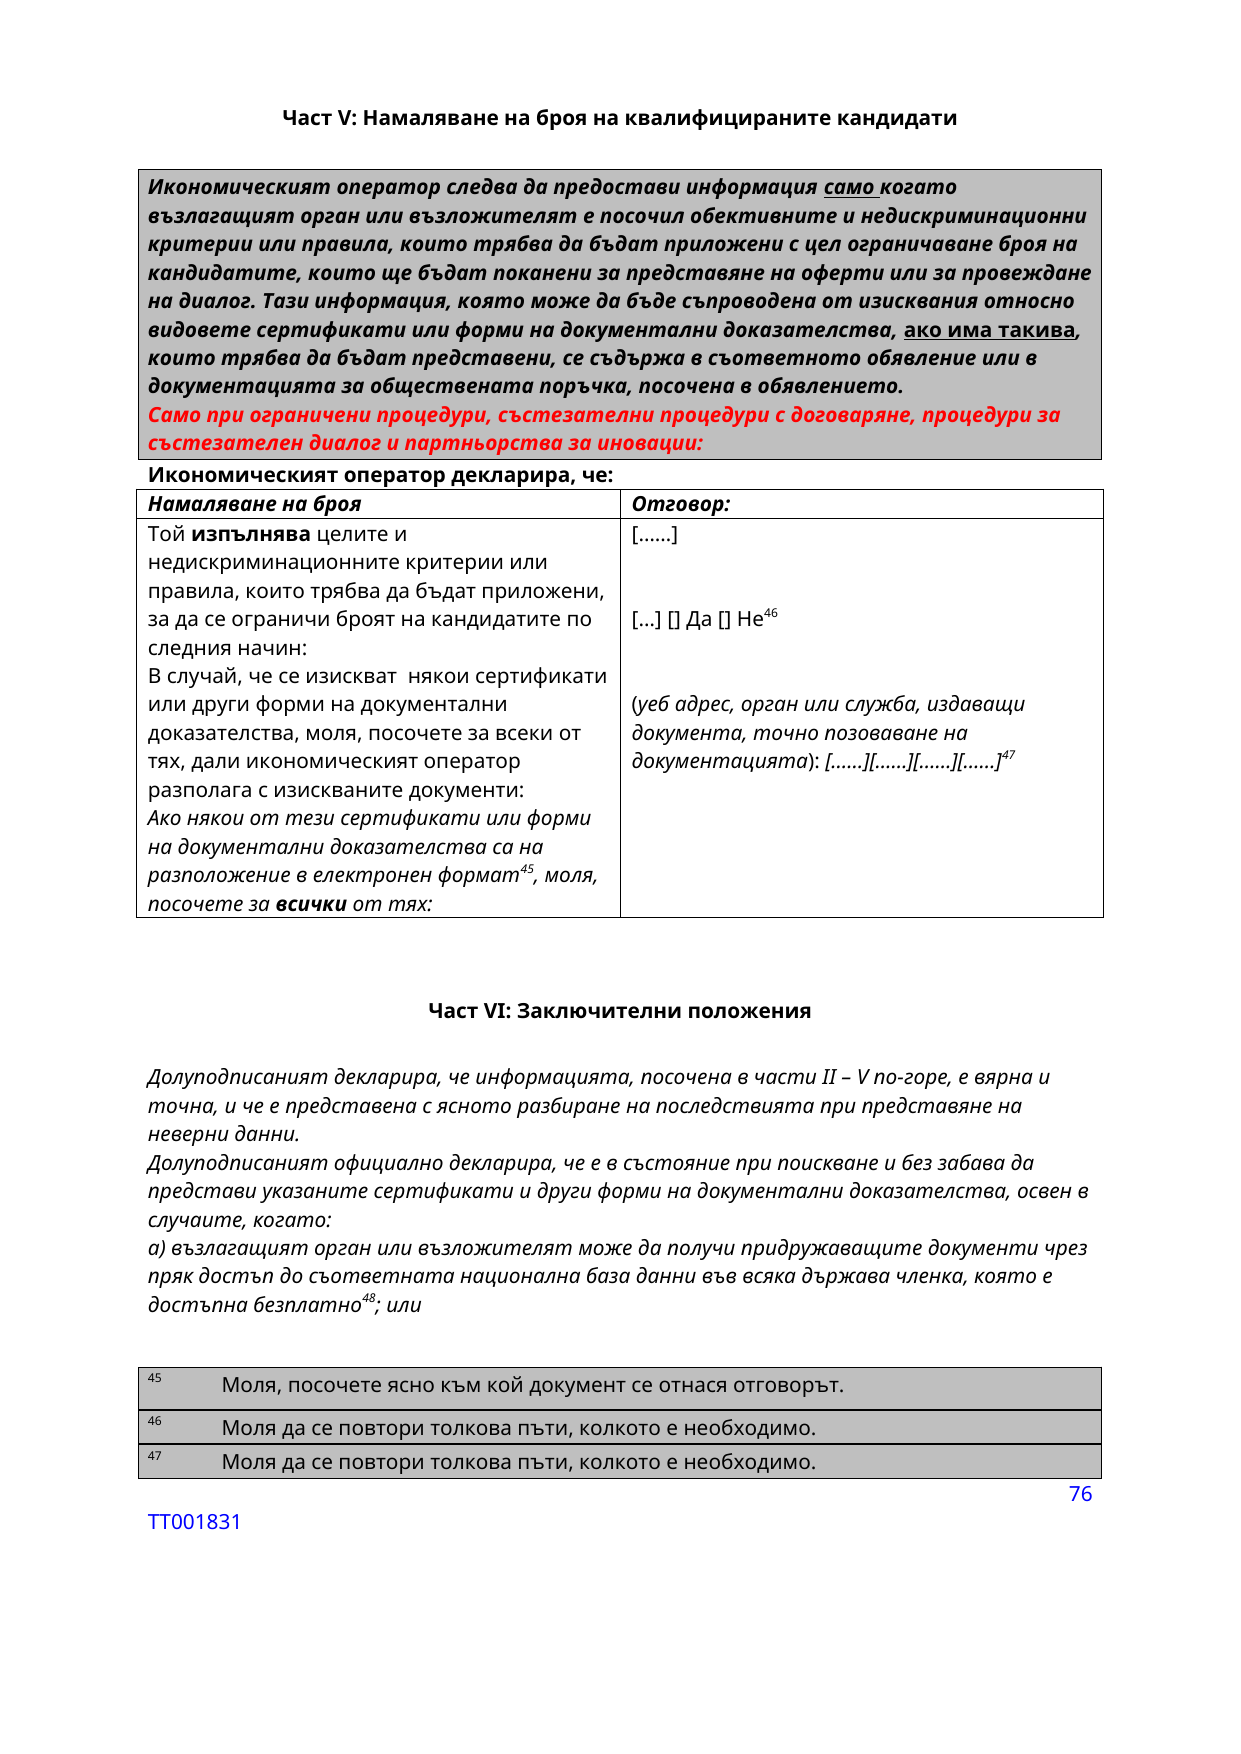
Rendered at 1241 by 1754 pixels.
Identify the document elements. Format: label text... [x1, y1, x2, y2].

text Долуподписаният официално декларира, че е в състояние при поискване и без забава да представи указаните сертификати и други форми на документални доказателства, освен в случаите, когато: [148, 1148, 1092, 1233]
text Долуподписаният декларира, че информацията, посочена в части II – V по-горе, е вярна и точна, и че е представена с ясното разбиране на последствията при представяне на неверни данни. [148, 1062, 1092, 1148]
table_header Намаляване на броя [137, 490, 620, 518]
text Икономическият оператор следва да предостави информация само когато възлагащият орган или възложителят е посочил обективните и недискриминационни критерии или правила, които трябва да бъдат приложени с цел ограничаване броя на кандидатите, които ще бъдат поканени за представяне на оферти или за провеждане на диалог. Тази информация, която може да бъде съпроводена от изисквания относно видовете сертификати или форми на документални доказателства, ако има такива, които трябва да бъдат представени, се съдържа в съответното обявление или в документацията за обществената поръчка, посочена в обявлението. Само при ограничени процедури, състезателни процедури с договаряне, процедури за състезателен диалог и партньорства за иновации: [139, 170, 1101, 459]
text Част VI: Заключителни положения [148, 997, 1092, 1025]
text Част V: Намаляване на броя на квалифицираните кандидати [148, 103, 1092, 132]
table_cell Той изпълнява целите и недискриминационните критерии или правила, които трябва да бъдат приложени, за да се ограничи броят на кандидатите по следния начин: В случай, че се изискват някои сертификати или други форми на документални доказателства, моля, посочете за всеки от тях, дали икономическият оператор разполага с изискваните документи: Ако някои от тези сертификати или форми на документални доказателства са на разположение в електронен формат, моля, посочете за всички от тях: [137, 519, 620, 917]
table_header Отговор: [621, 490, 1103, 518]
text Икономическият оператор декларира, че: [148, 460, 1092, 488]
table_cell [……] […] [] Да [] Не (уеб адрес, орган или служба, издаващи документа, точно позоваване на документацията): [……][……][……][……] [621, 519, 1103, 917]
text а) възлагащият орган или възложителят може да получи придружаващите документи чрез пряк достъп до съответната национална база данни във всяка държава членка, която е достъпна безплатно; или [148, 1233, 1092, 1318]
